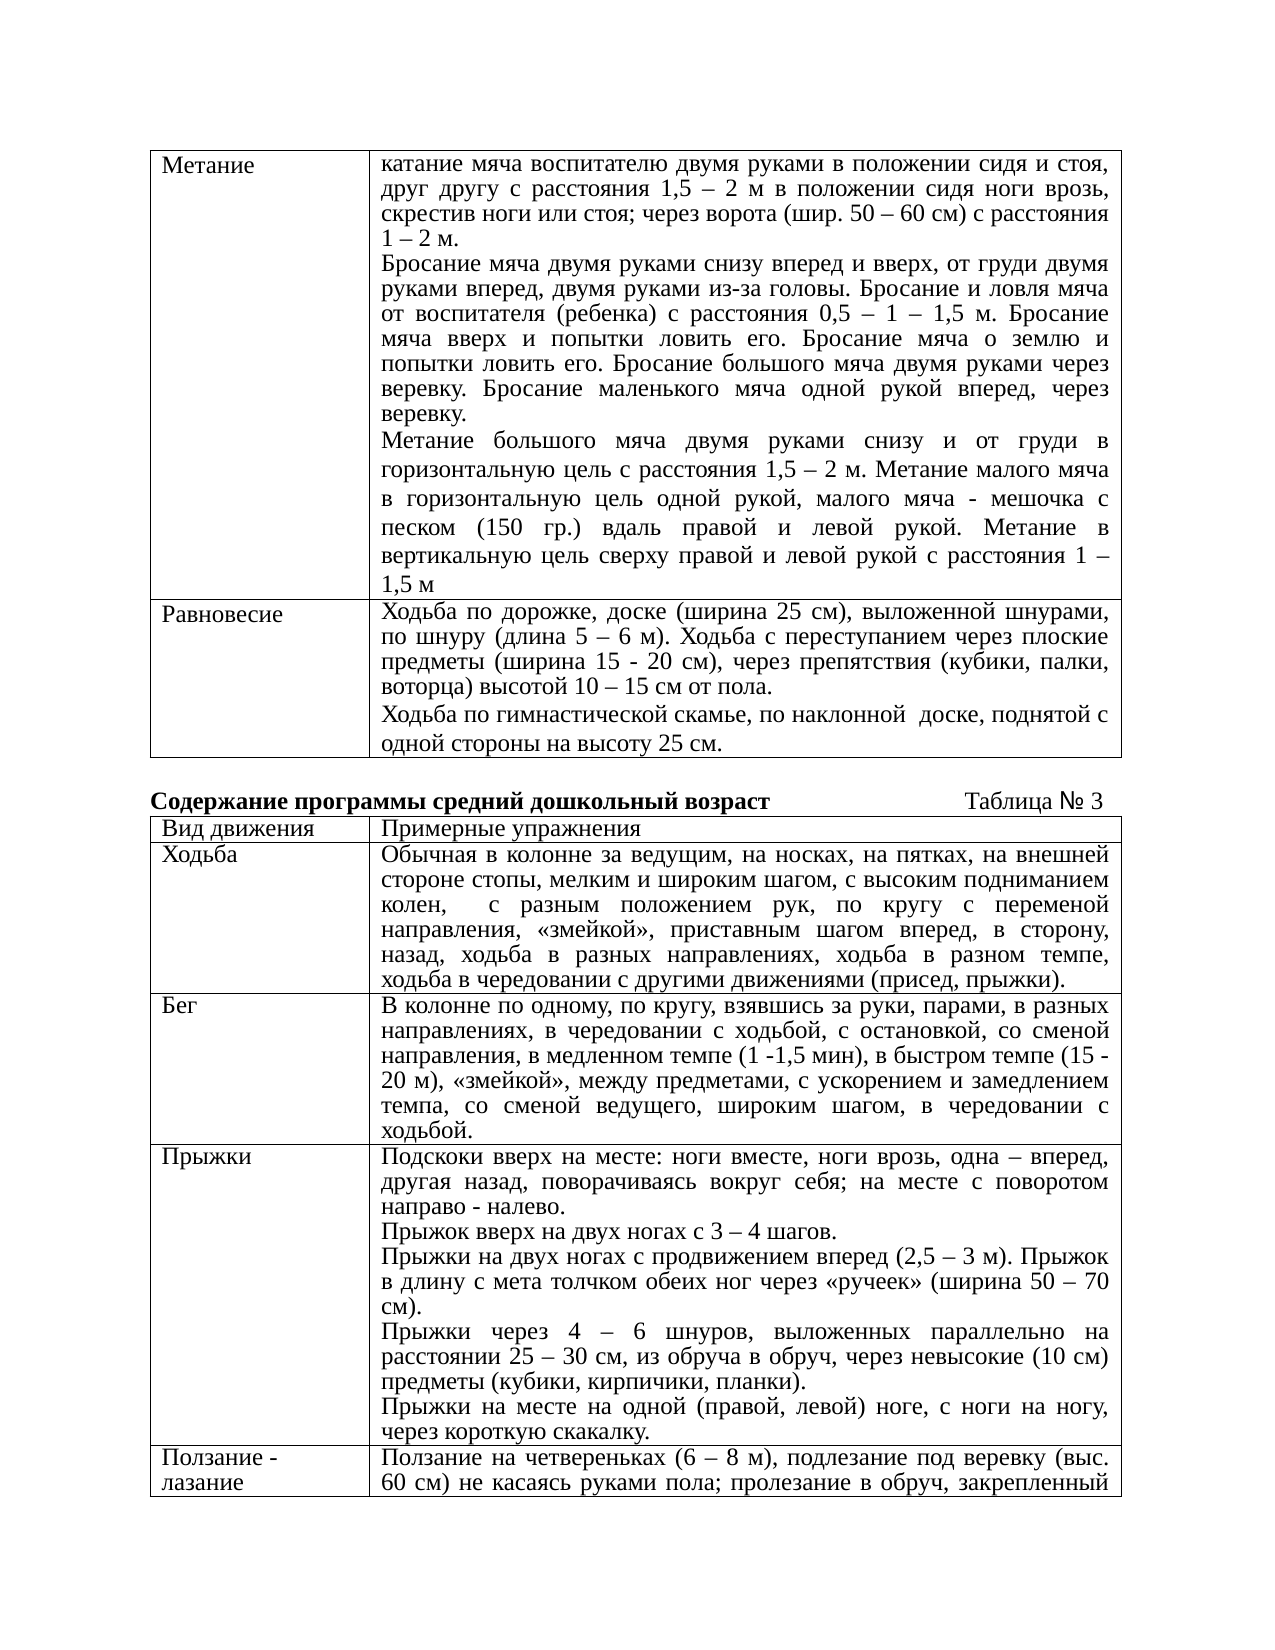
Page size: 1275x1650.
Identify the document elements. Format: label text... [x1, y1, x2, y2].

table_cell Бег [151, 994, 369, 1144]
table_cell Прыжки [151, 1145, 369, 1445]
table_cell Равновесие [151, 600, 369, 757]
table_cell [370, 1446, 1121, 1496]
table_cell Ходьба [151, 843, 369, 993]
table_header Вид движения [151, 817, 369, 842]
table_cell Ходьба по дорожке, доске (ширина 25 см), выложенной шнурами, по шнуру (длина 5 – 6 м). Ходьба с переступанием через плоские предметы (ширина 15 - 20 см), через препятствия (кубики, палки, воторца) высотой 10 – 15 см от пола. Ходьба по гимнастической скамье, по наклонной доске, поднятой с одной стороны на высоту 25 см. [370, 600, 1121, 757]
table_cell Обычная в колонне за ведущим, на носках, на пятках, на внешней стороне стопы, мелким и широким шагом, с высоким подниманием колен, с разным положением рук, по кругу с переменой направления, «змейкой», приставным шагом вперед, в сторону, назад, ходьба в разных направлениях, ходьба в разном темпе, ходьба в чередовании с другими движениями (присед, прыжки). [370, 843, 1121, 993]
table_cell Ползание - лазание [151, 1446, 369, 1496]
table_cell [370, 151, 1121, 598]
text Содержание программы средний дошкольный возраст Таблица № 3 [150, 787, 1125, 816]
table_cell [151, 151, 369, 598]
table_cell В колонне по одному, по кругу, взявшись за руки, парами, в разных направлениях, в чередовании с ходьбой, с остановкой, со сменой направления, в медленном темпе (1 -1,5 мин), в быстром темпе (15 - 20 м), «змейкой», между предметами, с ускорением и замедлением темпа, со сменой ведущего, широким шагом, в чередовании с ходьбой. [370, 994, 1121, 1144]
table_header Примерные упражнения [370, 817, 1121, 842]
table_cell Подскоки вверх на месте: ноги вместе, ноги врозь, одна – вперед, другая назад, поворачиваясь вокруг себя; на месте с поворотом направо - налево. Прыжок вверх на двух ногах с 3 – 4 шагов. Прыжки на двух ногах с продвижением вперед (2,5 – 3 м). Прыжок в длину с мета толчком обеих ног через «ручеек» (ширина 50 – 70 см). Прыжки через 4 – 6 шнуров, выложенных параллельно на расстоянии 25 – 30 см, из обруча в обруч, через невысокие (10 см) предметы (кубики, кирпичики, планки). Прыжки на месте на одной (правой, левой) ноге, с ноги на ногу, через короткую скакалку. [370, 1145, 1121, 1445]
